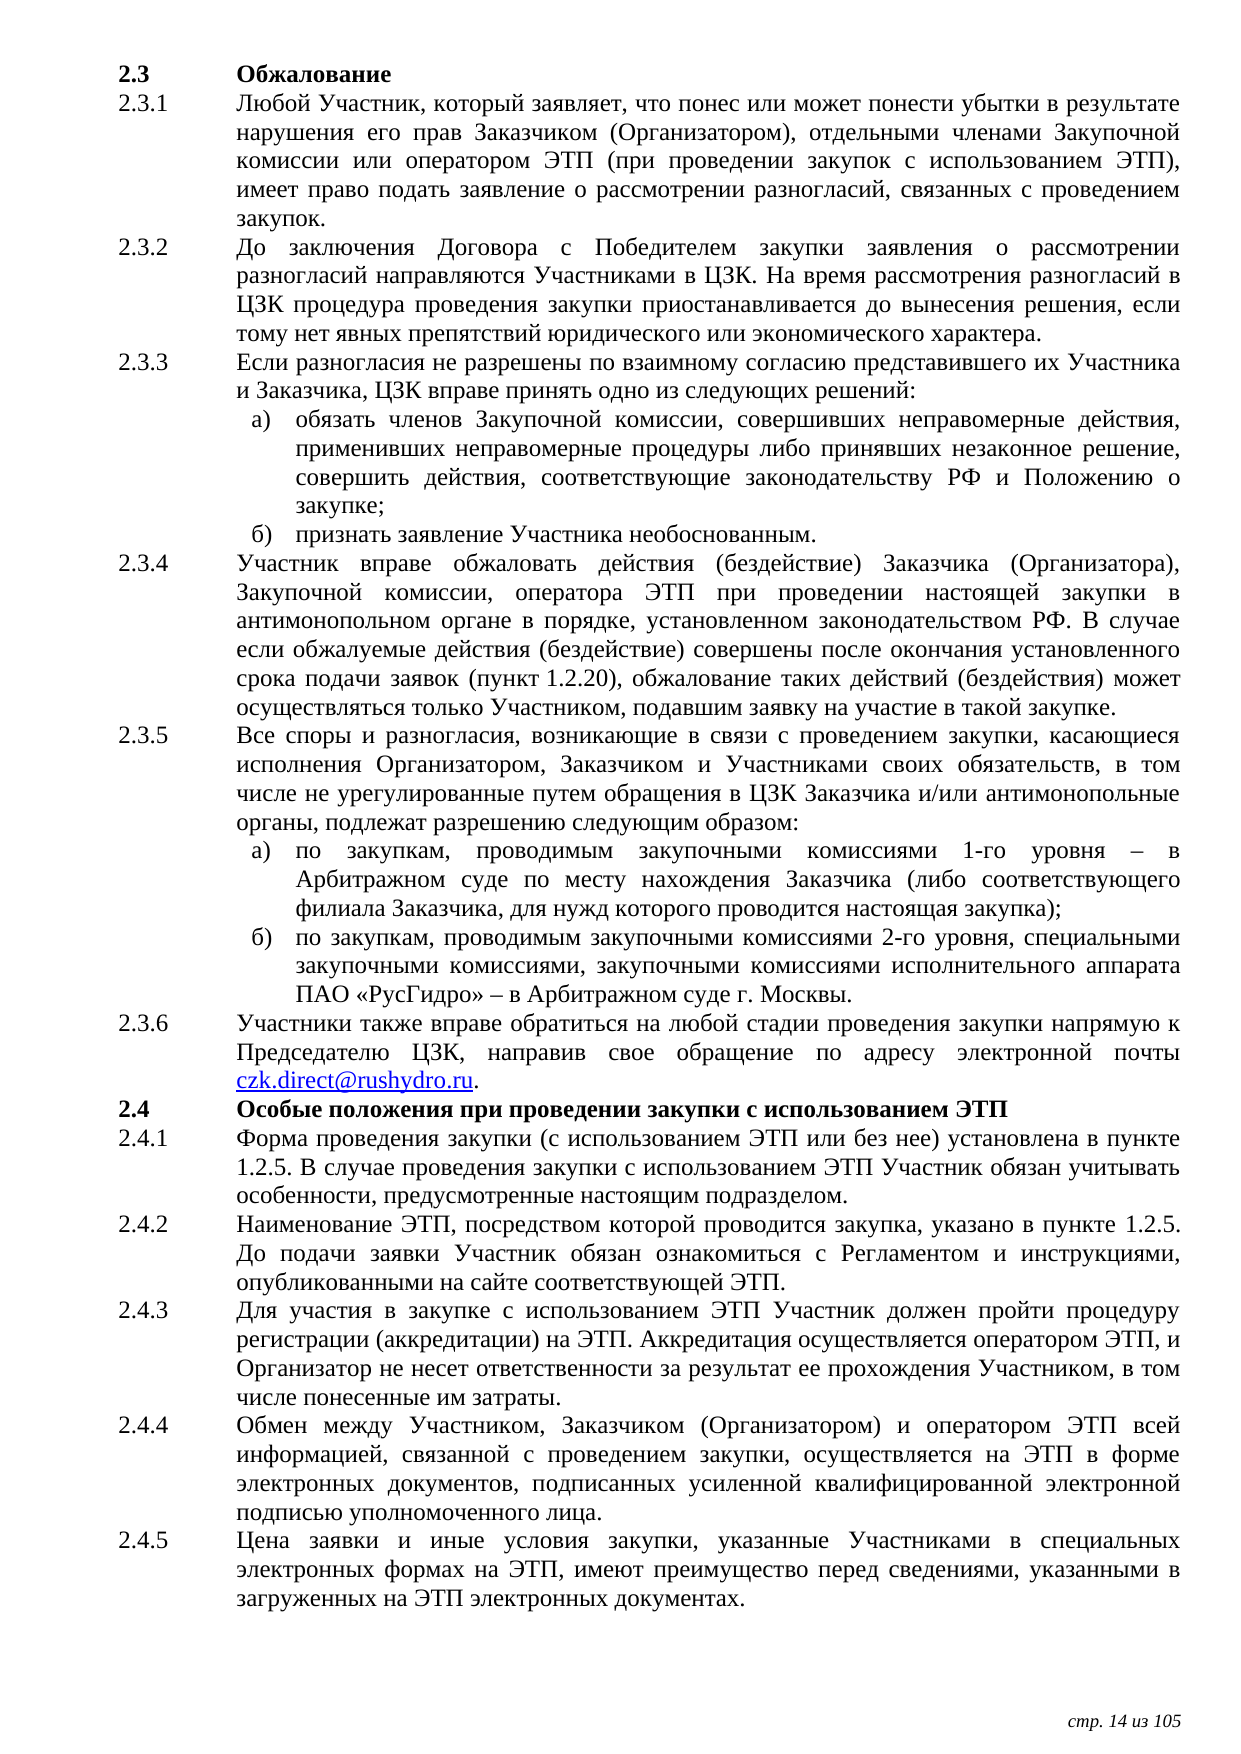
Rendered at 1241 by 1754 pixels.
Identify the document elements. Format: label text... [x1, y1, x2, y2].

text Наименование ЭТП, посредством которой проводится закупка, указано в пункте 1.2.5. До подачи заявки Участник обязан ознакомиться с Регламентом и инструкциями, опубликованными на сайте соответствующей ЭТП. [118, 1209, 1181, 1295]
text Если разногласия не разрешены по взаимному согласию представившего их Участника и Заказчика, ЦЗК вправе принять одно из следующих решений: [118, 347, 1181, 404]
subtitle Особые положения при проведении закупки с использованием ЭТП [118, 1094, 1181, 1123]
text Любой Участник, который заявляет, что понес или может понести убытки в результате нарушения его прав Заказчиком (Организатором), отдельными членами Закупочной комиссии или оператором ЭТП (при проведении закупок с использованием ЭТП), имеет право подать заявление о рассмотрении разногласий, связанных с проведением закупок. [118, 88, 1181, 232]
text Цена заявки и иные условия закупки, указанные Участниками в специальных электронных формах на ЭТП, имеют преимущество перед сведениями, указанными в загруженных на ЭТП электронных документах. [118, 1525, 1181, 1612]
text Форма проведения закупки (с использованием ЭТП или без нее) установлена в пункте 1.2.5. В случае проведения закупки с использованием ЭТП Участник обязан учитывать особенности, предусмотренные настоящим подразделом. [118, 1123, 1181, 1209]
text Обмен между Участником, Заказчиком (Организатором) и оператором ЭТП всей информацией, связанной с проведением закупки, осуществляется на ЭТП в форме электронных документов, подписанных усиленной квалифицированной электронной подписью уполномоченного лица. [118, 1410, 1181, 1525]
list признать заявление Участника необоснованным. [251, 519, 1181, 548]
text Участник вправе обжаловать действия (бездействие) Заказчика (Организатора), Закупочной комиссии, оператора ЭТП при проведении настоящей закупки в антимонопольном органе в порядке, установленном законодательством РФ. В случае если обжалуемые действия (бездействие) совершены после окончания установленного срока подачи заявок (пункт 1.2.20), обжалование таких действий (бездействия) может осуществляться только Участником, подавшим заявку на участие в такой закупке. [118, 548, 1181, 720]
text Участники также вправе обратиться на любой стадии проведения закупки напрямую к Председателю ЦЗК, направив свое обращение по адресу электронной почты czk.direct@rushydro.ru. [118, 1008, 1181, 1094]
list обязать членов Закупочной комиссии, совершивших неправомерные действия, применивших неправомерные процедуры либо принявших незаконное решение, совершить действия, соответствующие законодательству РФ и Положению о закупке; [251, 404, 1181, 519]
list по закупкам, проводимым закупочными комиссиями 2-го уровня, специальными закупочными комиссиями, закупочными комиссиями исполнительного аппарата ПАО «РусГидро» – в Арбитражном суде г. Москвы. [251, 922, 1181, 1008]
text Для участия в закупке с использованием ЭТП Участник должен пройти процедуру регистрации (аккредитации) на ЭТП. Аккредитация осуществляется оператором ЭТП, и Организатор не несет ответственности за результат ее прохождения Участником, в том числе понесенные им затраты. [118, 1295, 1181, 1410]
subtitle Обжалование [118, 59, 1181, 88]
list по закупкам, проводимым закупочными комиссиями 1-го уровня – в Арбитражном суде по месту нахождения Заказчика (либо соответствующего филиала Заказчика, для нужд которого проводится настоящая закупка); [251, 835, 1181, 922]
text До заключения Договора с Победителем закупки заявления о рассмотрении разногласий направляются Участниками в ЦЗК. На время рассмотрения разногласий в ЦЗК процедура проведения закупки приостанавливается до вынесения решения, если тому нет явных препятствий юридического или экономического характера. [118, 232, 1181, 347]
text Все споры и разногласия, возникающие в связи с проведением закупки, касающиеся исполнения Организатором, Заказчиком и Участниками своих обязательств, в том числе не урегулированные путем обращения в ЦЗК Заказчика и/или антимонопольные органы, подлежат разрешению следующим образом: [118, 720, 1181, 835]
